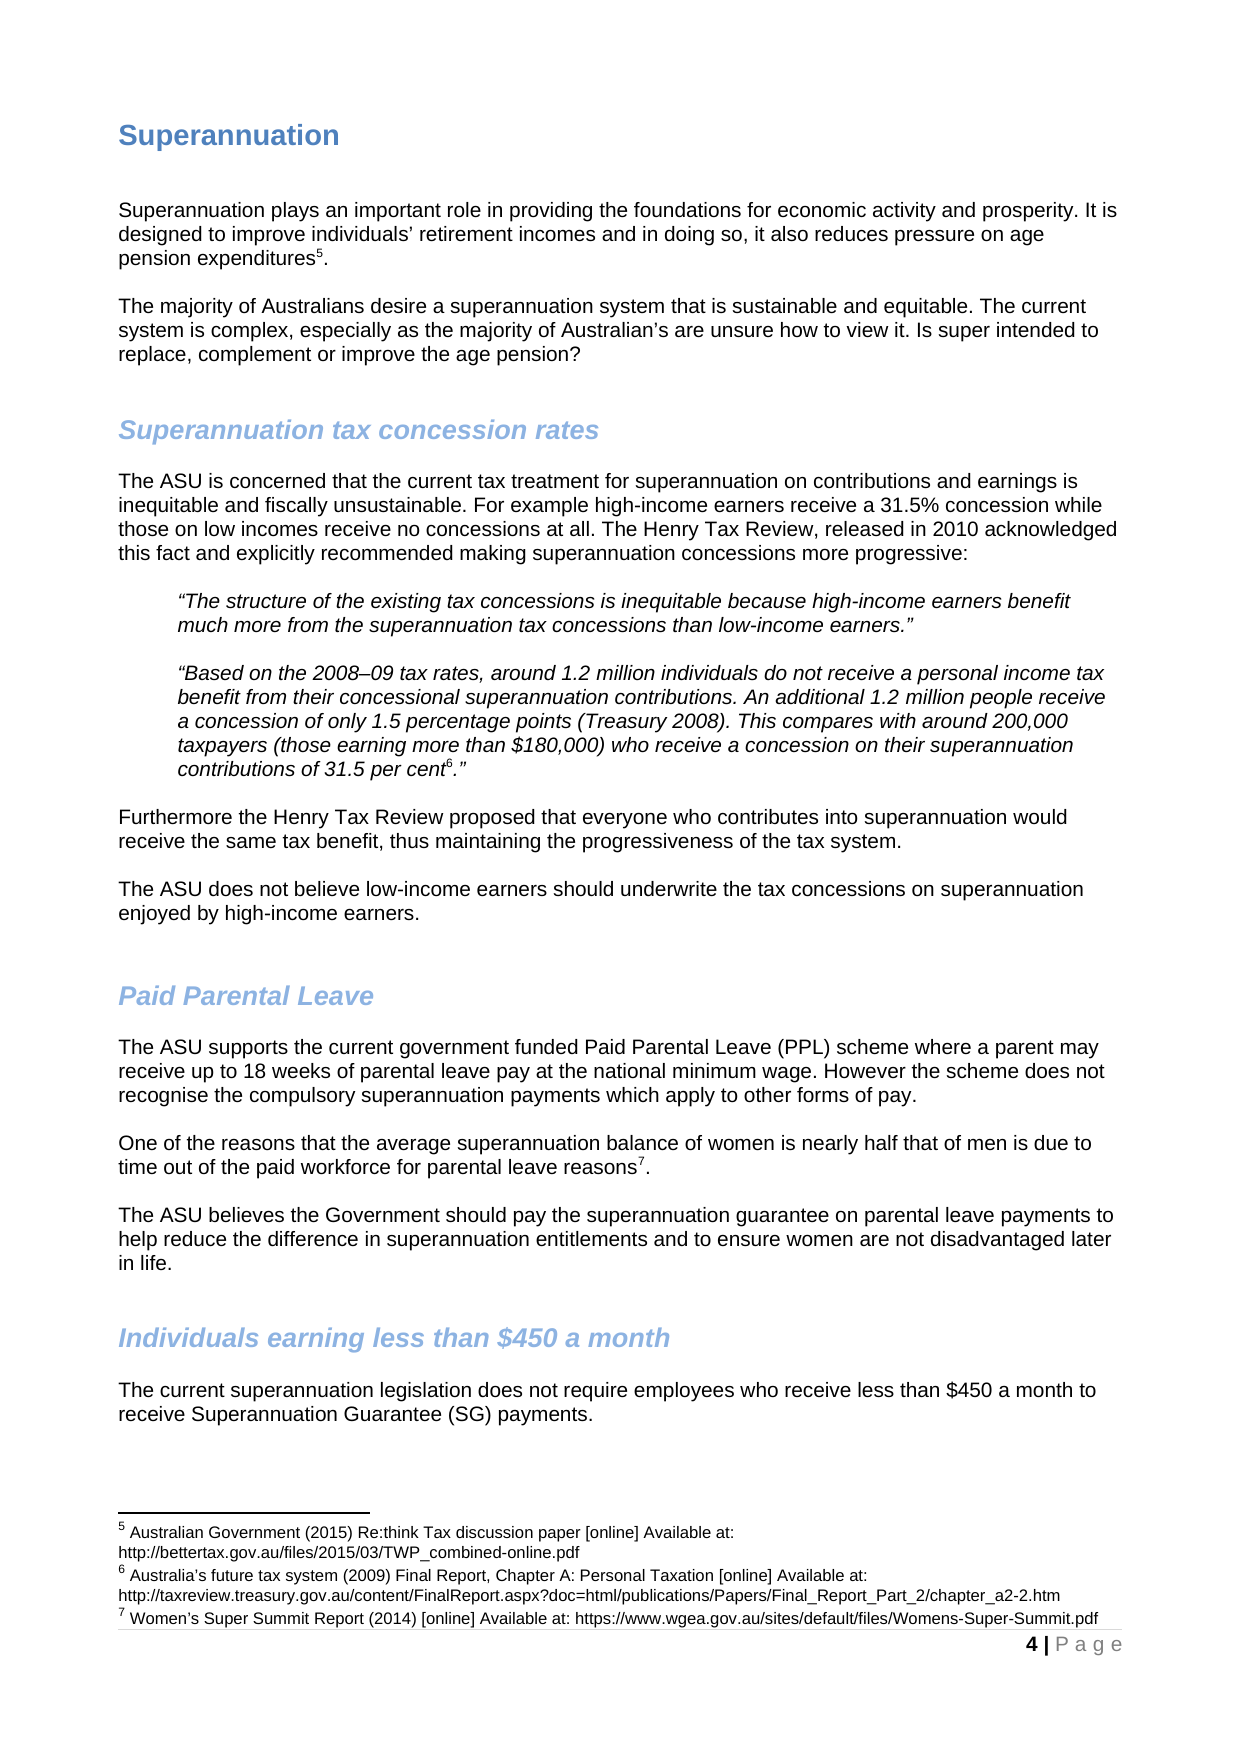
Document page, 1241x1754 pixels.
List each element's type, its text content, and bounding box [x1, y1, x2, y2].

text The majority of Australians desire a superannuation system that is sustainable and equitable. The current system is complex, especially as the majority of Australian’s are unsure how to view it. Is super intended to replace, complement or improve the age pension? [118, 294, 1122, 366]
text “Based on the 2008–09 tax rates, around 1.2 million individuals do not receive a personal income tax benefit from their concessional superannuation contributions. An additional 1.2 million people receive a concession of only 1.5 percentage points (Treasury 2008). This compares with around 200,000 taxpayers (those earning more than $180,000) who receive a concession on their superannuation contributions of 31.5 per cent.” [177, 661, 1122, 781]
subtitle Paid Parental Leave [118, 979, 1122, 1011]
text The current superannuation legislation does not require employees who receive less than $450 a month to receive Superannuation Guarantee (SG) payments. [118, 1377, 1122, 1425]
text The ASU does not believe low-income earners should underwrite the tax concessions on superannuation enjoyed by high-income earners. [118, 876, 1122, 924]
text One of the reasons that the average superannuation balance of women is nearly half that of men is due to time out of the paid workforce for parental leave reasons. [118, 1131, 1122, 1178]
text “The structure of the existing tax concessions is inequitable because high-income earners benefit much more from the superannuation tax concessions than low-income earners.” [177, 589, 1122, 637]
subtitle Superannuation [118, 118, 1122, 152]
text Superannuation plays an important role in providing the foundations for economic activity and prosperity. It is designed to improve individuals’ retirement incomes and in doing so, it also reduces pressure on age pension expenditures. [118, 198, 1122, 270]
text The ASU is concerned that the current tax treatment for superannuation on contributions and earnings is inequitable and fiscally unsustainable. For example high-income earners receive a 31.5% concession while those on low incomes receive no concessions at all. The Henry Tax Review, released in 2010 acknowledged this fact and explicitly recommended making superannuation concessions more progressive: [118, 469, 1122, 565]
text Furthermore the Henry Tax Review proposed that everyone who contributes into superannuation would receive the same tax benefit, thus maintaining the progressiveness of the tax system. [118, 804, 1122, 852]
subtitle Individuals earning less than $450 a month [118, 1322, 1122, 1353]
text The ASU supports the current government funded Paid Parental Leave (PPL) scheme where a parent may receive up to 18 weeks of parental leave pay at the national minimum wage. However the scheme does not recognise the compulsory superannuation payments which apply to other forms of pay. [118, 1035, 1122, 1107]
text The ASU believes the Government should pay the superannuation guarantee on parental leave payments to help reduce the difference in superannuation entitlements and to ensure women are not disadvantaged later in life. [118, 1202, 1122, 1274]
subtitle Superannuation tax concession rates [118, 414, 1122, 445]
